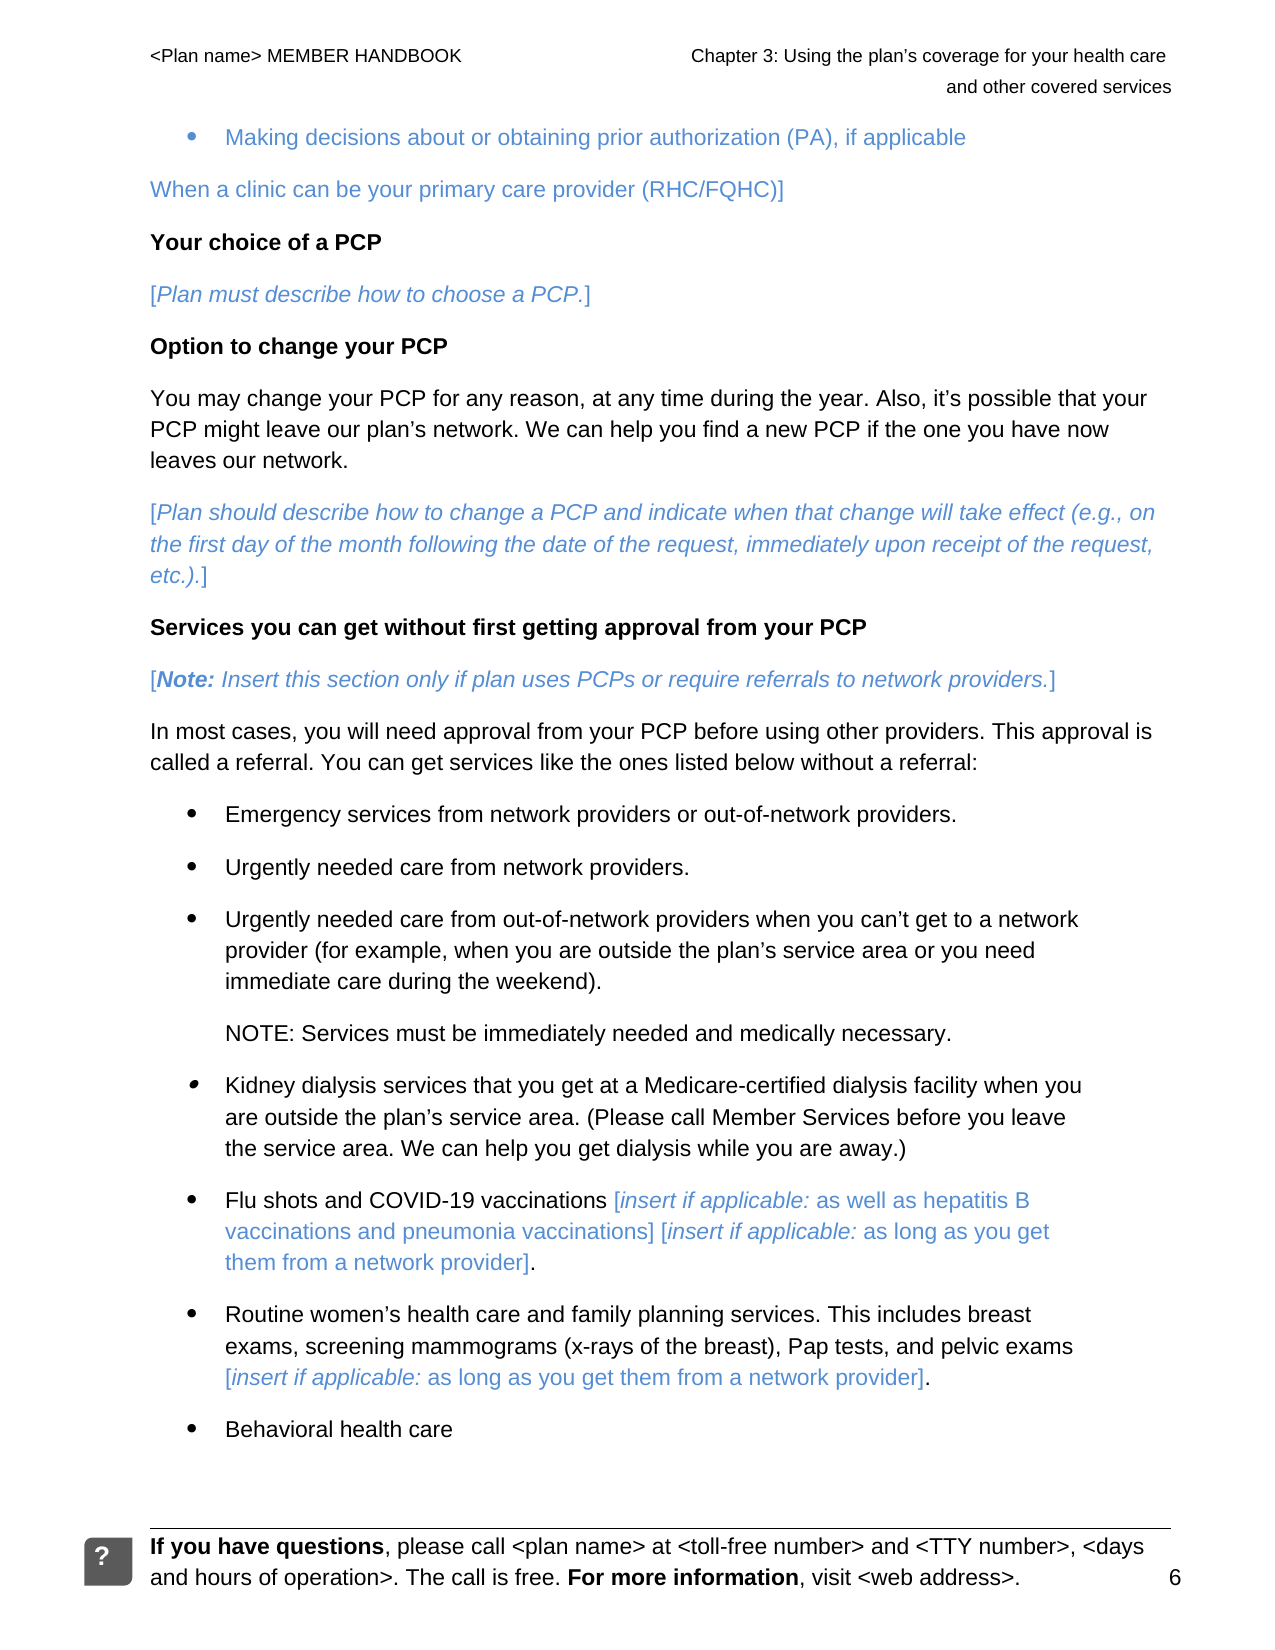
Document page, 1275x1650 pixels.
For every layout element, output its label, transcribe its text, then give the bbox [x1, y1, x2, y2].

list Urgently needed care from out-of-network providers when you can’t get to a network provider (for example, when you are outside the plan’s service area or you need immediate care during the weekend). [187, 902, 1096, 996]
text [Plan must describe how to choose a PCP.] [150, 277, 1171, 308]
text Services you can get without first getting approval from your PCP [150, 610, 1171, 642]
list Routine women’s health care and family planning services. This includes breast exams, screening mammograms (x-rays of the breast), Pap tests, and pelvic exams [insert if applicable: as long as you get them from a network provider]. [187, 1298, 1096, 1392]
list NOTE: Services must be immediately needed and medically necessary. [225, 1017, 1096, 1048]
text Your choice of a PCP [150, 225, 1171, 256]
text You may change your PCP for any reason, at any time during the year. Also, it’s possible that your PCP might leave our plan’s network. We can help you find a new PCP if the one you have now leaves our network. [150, 381, 1171, 475]
text [Plan should describe how to change a PCP and indicate when that change will take effect (e.g., on the first day of the month following the date of the request, immediately upon receipt of the request, etc.).] [150, 496, 1171, 589]
list Emergency services from network providers or out-of-network providers. [187, 798, 1096, 829]
list Making decisions about or obtaining prior authorization (PA), if applicable [187, 121, 1096, 152]
list Urgently needed care from network providers. [187, 850, 1096, 881]
list Flu shots and COVID-19 vaccinations [insert if applicable: as well as hepatitis B vaccinations and pneumonia vaccinations] [insert if applicable: as long as you get them from a network provider]. [187, 1183, 1096, 1277]
text When a clinic can be your primary care provider (RHC/FQHC)] [150, 173, 1171, 204]
list Behavioral health care [187, 1412, 1096, 1444]
list Kidney dialysis services that you get at a Medicare-certified dialysis facility when you are outside the plan’s service area. (Please call Member Services before you leave the service area. We can help you get dialysis while you are away.) [187, 1069, 1096, 1162]
text Option to change your PCP [150, 329, 1171, 360]
text [Note: Insert this section only if plan uses PCPs or require referrals to network providers.] [150, 662, 1171, 694]
text In most cases, you will need approval from your PCP before using other providers. This approval is called a referral. You can get services like the ones listed below without a referral: [150, 714, 1171, 777]
